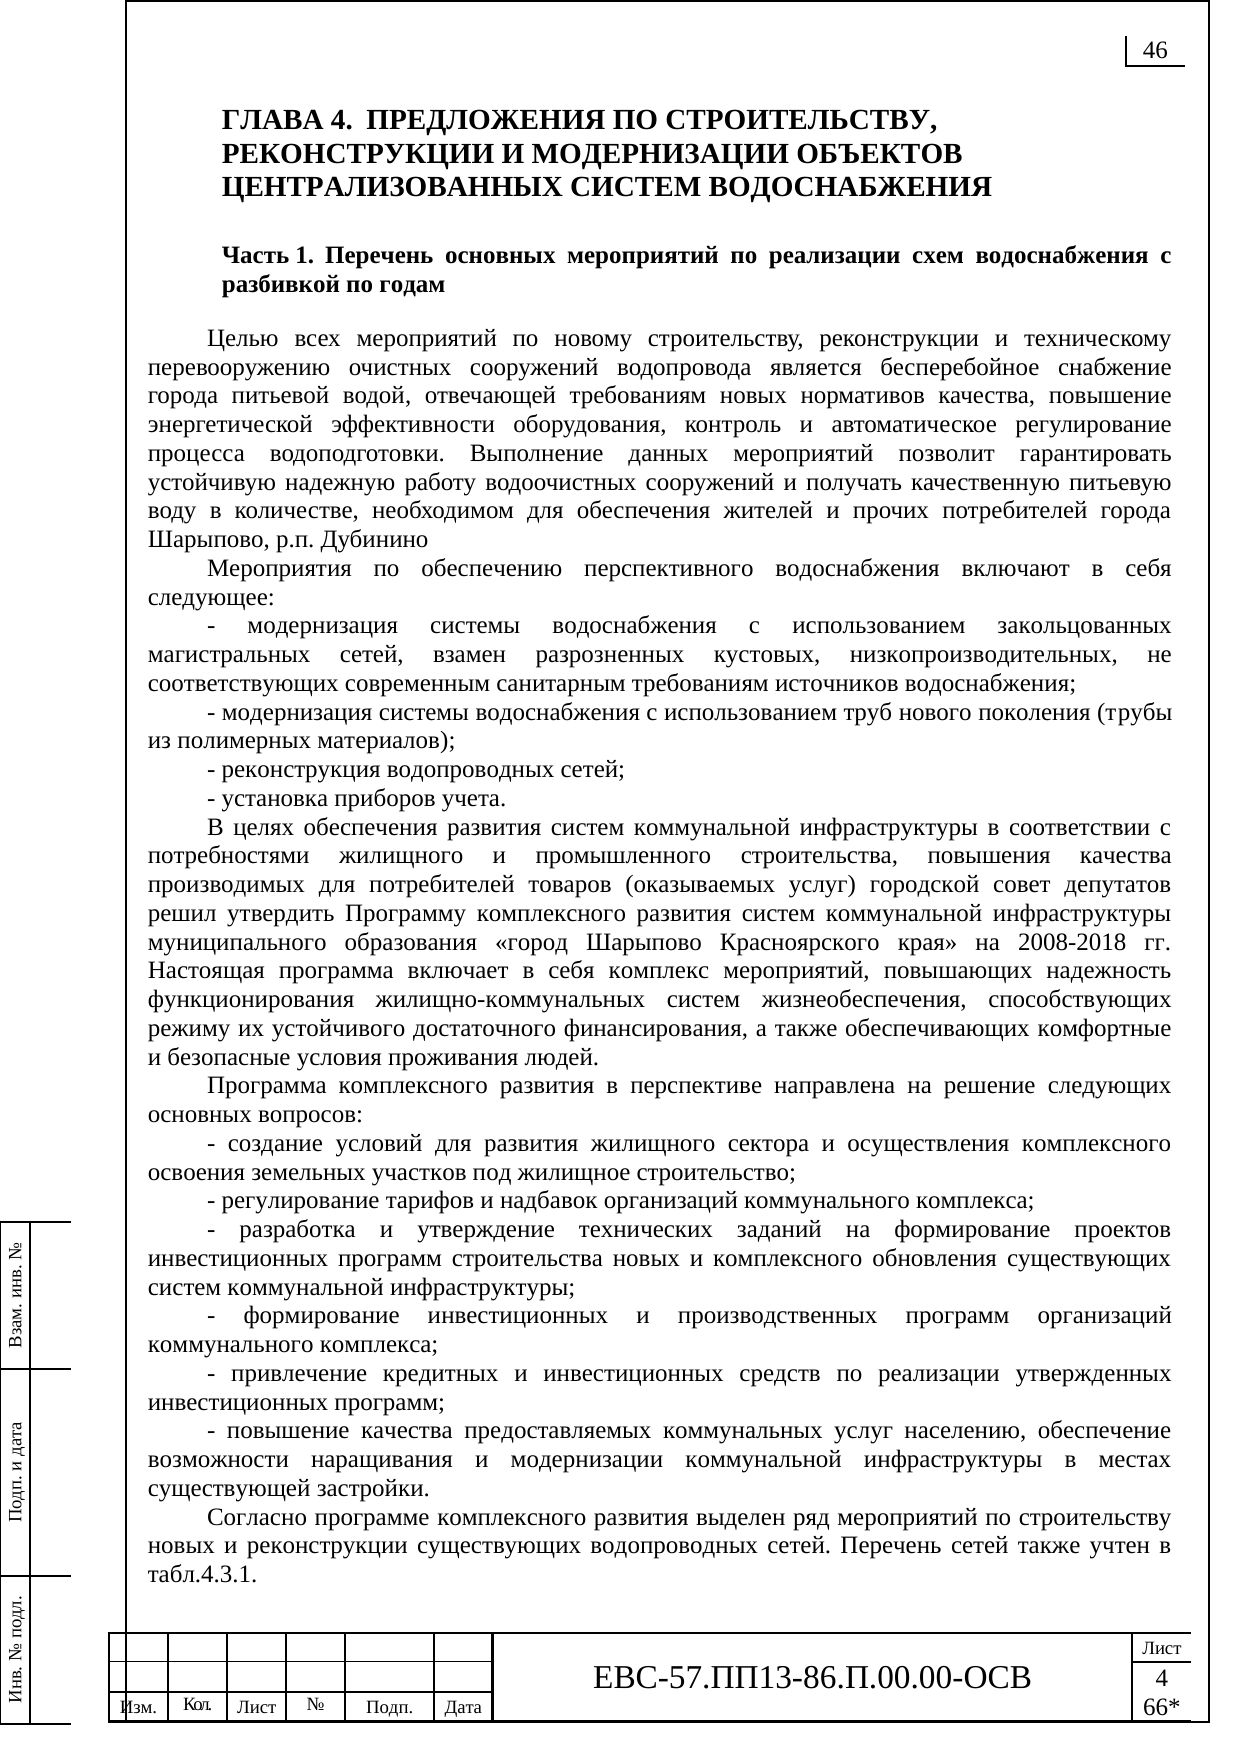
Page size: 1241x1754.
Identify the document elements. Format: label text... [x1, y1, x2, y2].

subtitle Предложения по строительству, реконструкции и модернизации объектов централизованных систем водоснабжения [222, 102, 1172, 203]
text Программа комплексного развития в перспективе направлена на решение следующих основных вопросов: [148, 1071, 1172, 1128]
text Целью всех мероприятий по новому строительству, реконструкции и техническому перевооружению очистных сооружений водопровода является бесперебойное снабжение города питьевой водой, отвечающей требованиям новых нормативов качества, повышение энергетической эффективности оборудования, контроль и автоматическое регулирование процесса водоподготовки. Выполнение данных мероприятий позволит гарантировать устойчивую надежную работу водоочистных сооружений и получать качественную питьевую воду в количестве, необходимом для обеспечения жителей и прочих потребителей города Шарыпово, р.п. Дубинино [148, 323, 1172, 553]
text - модернизация системы водоснабжения с использованием труб нового поколения (трубы из полимерных материалов); [148, 697, 1172, 754]
text - регулирование тарифов и надбавок организаций коммунального комплекса; [148, 1186, 1172, 1214]
text - разработка и утверждение технических заданий на формирование проектов инвестиционных программ строительства новых и комплексного обновления существующих систем коммунальной инфраструктуры; [148, 1214, 1172, 1301]
text Согласно программе комплексного развития выделен ряд мероприятий по строительству новых и реконструкции существующих водопроводных сетей. Перечень сетей также учтен в табл.4.3.1. [148, 1502, 1172, 1588]
text - установка приборов учета. [148, 783, 1172, 812]
text - создание условий для развития жилищного сектора и осуществления комплексного освоения земельных участков под жилищное строительство; [148, 1128, 1172, 1186]
subtitle Перечень основных мероприятий по реализации схем водоснабжения с разбивкой по годам [222, 241, 1172, 298]
text - формирование инвестиционных и производственных программ организаций коммунального комплекса; [148, 1301, 1172, 1358]
text - модернизация системы водоснабжения с использованием закольцованных магистральных сетей, взамен разрозненных кустовых, низкопроизводительных, не соответствующих современным санитарным требованиям источников водоснабжения; [148, 611, 1172, 697]
text - привлечение кредитных и инвестиционных средств по реализации утвержденных инвестиционных программ; [148, 1358, 1172, 1416]
text В целях обеспечения развития систем коммунальной инфраструктуры в соответствии с потребностями жилищного и промышленного строительства, повышения качества производимых для потребителей товаров (оказываемых услуг) городской совет депутатов решил утвердить Программу комплексного развития систем коммунальной инфраструктуры муниципального образования «город Шарыпово Красноярского края» на 2008-2018 гг. Настоящая программа включает в себя комплекс мероприятий, повышающих надежность функционирования жилищно-коммунальных систем жизнеобеспечения, способствующих режиму их устойчивого достаточного финансирования, а также обеспечивающих комфортные и безопасные условия проживания людей. [148, 812, 1172, 1071]
text - повышение качества предоставляемых коммунальных услуг населению, обеспечение возможности наращивания и модернизации коммунальной инфраструктуры в местах существующей застройки. [148, 1416, 1172, 1502]
text Мероприятия по обеспечению перспективного водоснабжения включают в себя следующее: [148, 553, 1172, 611]
text - реконструкция водопроводных сетей; [148, 754, 1172, 783]
